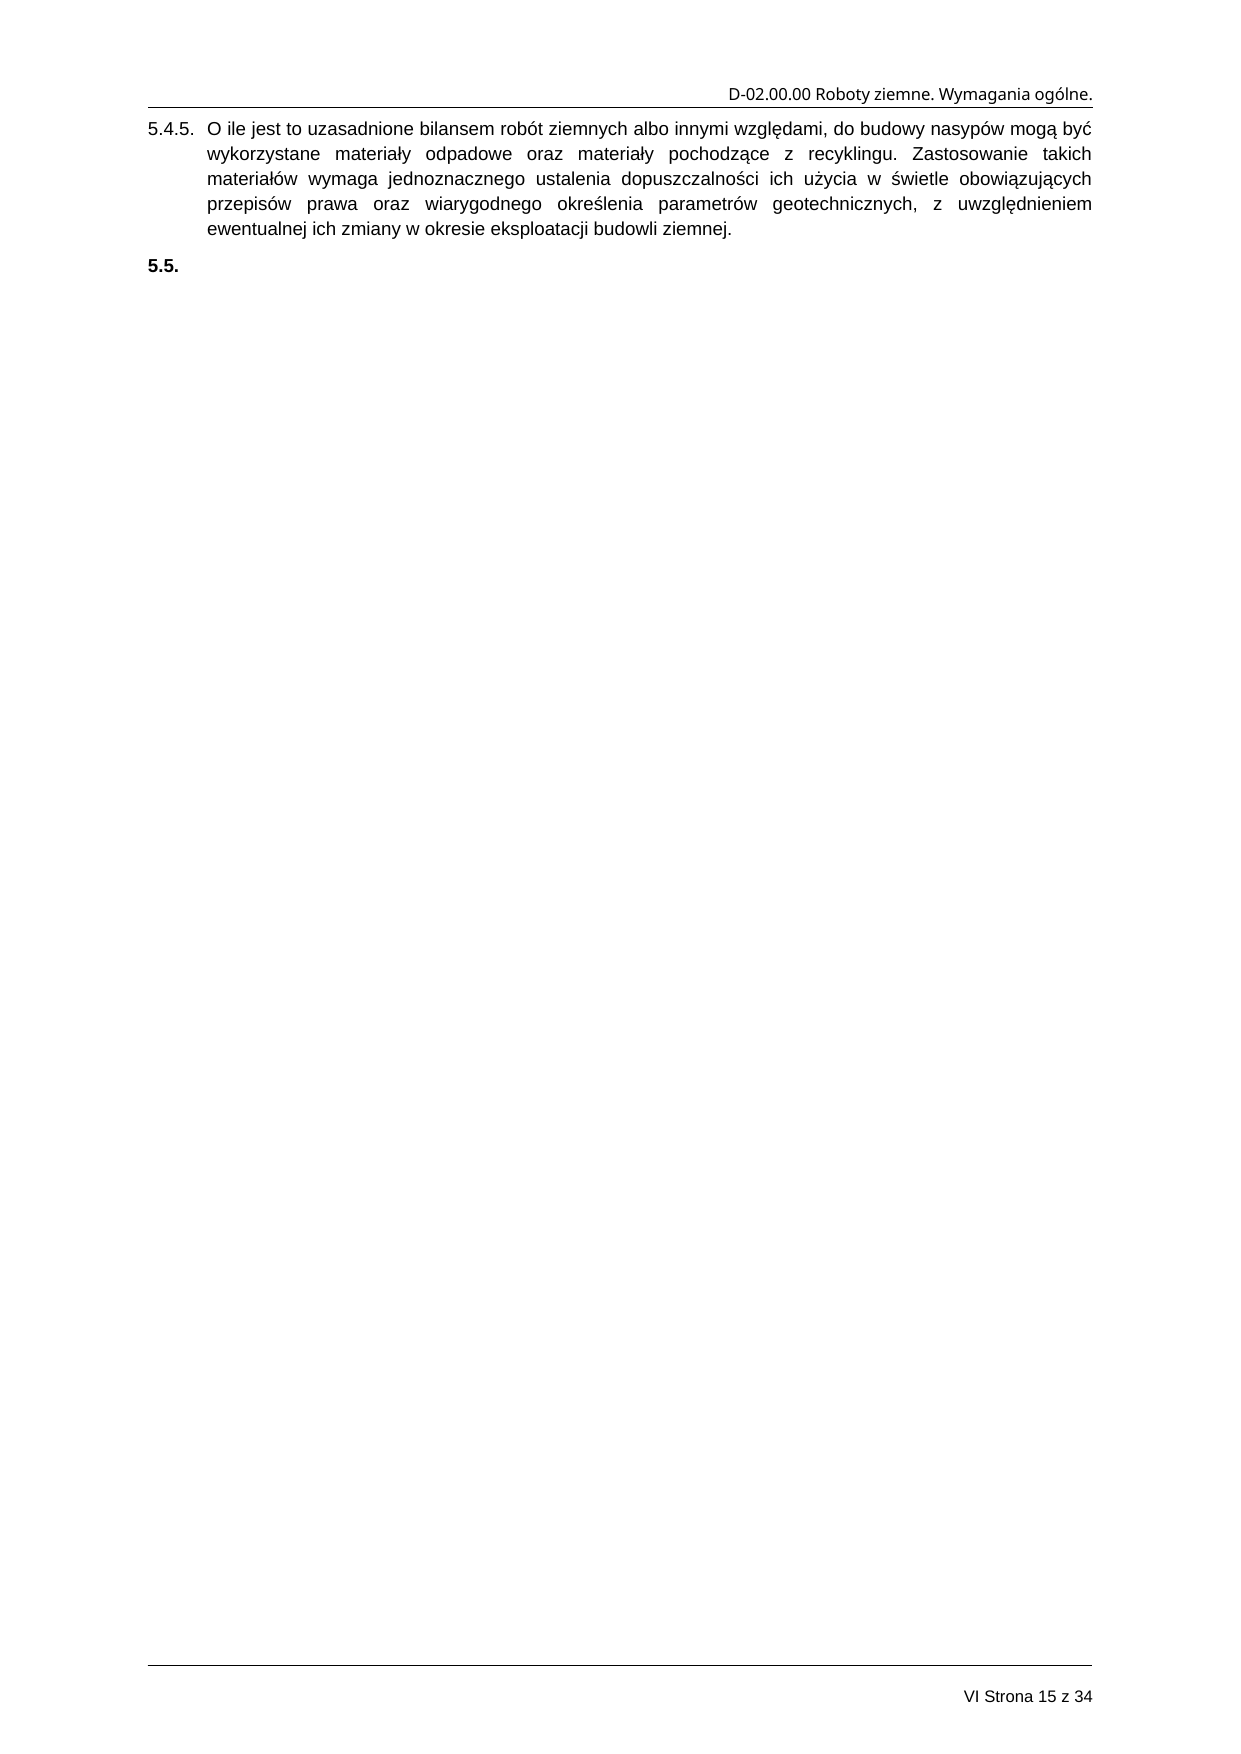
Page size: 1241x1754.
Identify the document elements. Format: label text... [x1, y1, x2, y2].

list O ile jest to uzasadnione bilansem robót ziemnych albo innymi względami, do budowy nasypów mogą być wykorzystane materiały odpadowe oraz materiały pochodzące z recyklingu. Zastosowanie takich materiałów wymaga jednoznacznego ustalenia dopuszczalności ich użycia w świetle obowiązujących przepisów prawa oraz wiarygodnego określenia parametrów geotechnicznych, z uwzględnieniem ewentualnej ich zmiany w okresie eksploatacji budowli ziemnej. [148, 118, 1092, 239]
